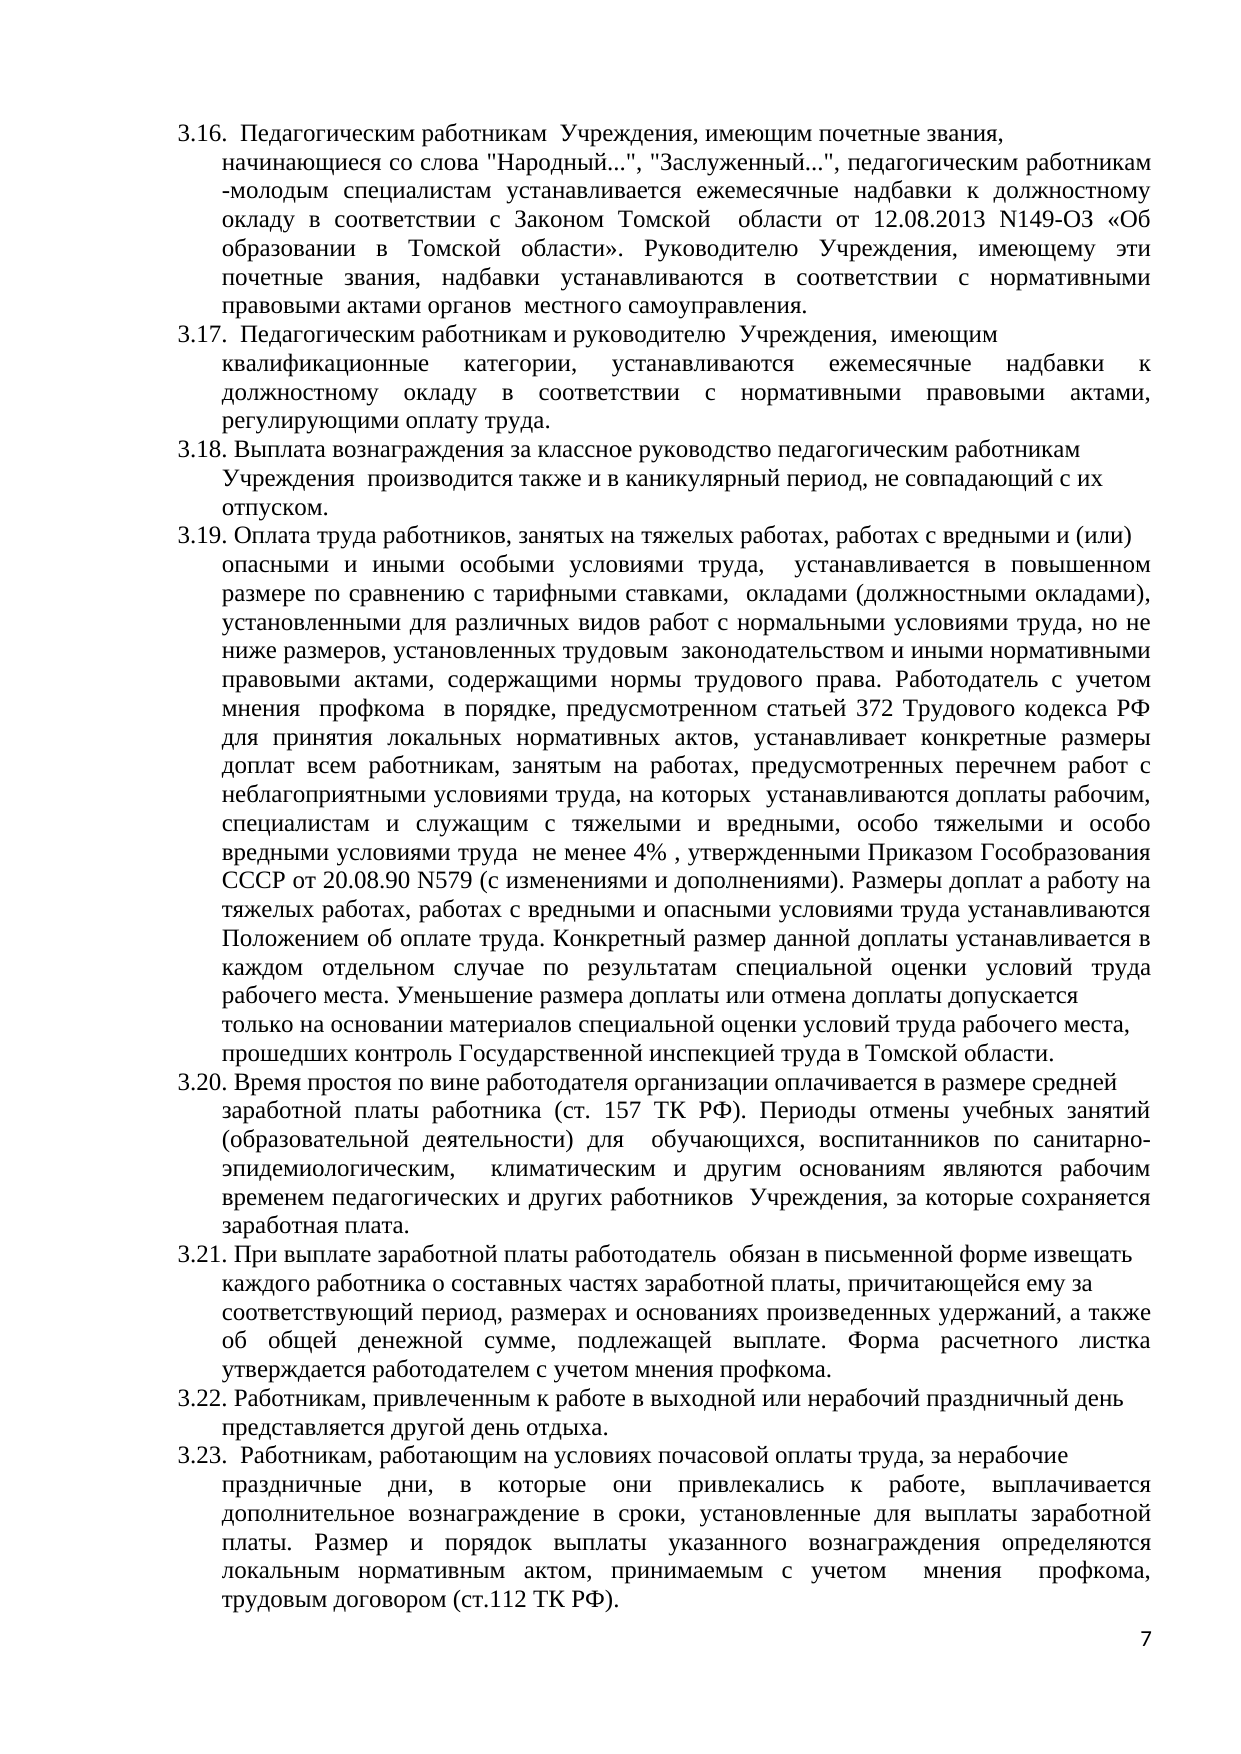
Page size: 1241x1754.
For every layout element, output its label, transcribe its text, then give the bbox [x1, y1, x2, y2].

text 3.23. Работникам, работающим на условиях почасовой оплаты труда, за нерабочие [177, 1441, 1152, 1469]
text 3.21. При выплате заработной платы работодатель обязан в письменной форме извещать [177, 1239, 1152, 1268]
text прошедших контроль Государственной инспекцией труда в Томской области. [222, 1038, 1152, 1067]
text опасными и иными особыми условиями труда, устанавливается в повышенном размере по сравнению с тарифными ставками, окладами (должностными окладами), установленными для различных видов работ с нормальными условиями труда, но не ниже размеров, установленных трудовым законодательством и иными нормативными правовыми актами, содержащими нормы трудового права. Работодатель с учетом мнения профкома в порядке, предусмотренном статьей 372 Трудового кодекса РФ для принятия локальных нормативных актов, устанавливает конкретные размеры доплат всем работникам, занятым на работах, предусмотренных перечнем работ с неблагоприятными условиями труда, на которых устанавливаются доплаты рабочим, специалистам и служащим с тяжелыми и вредными, особо тяжелыми и особо вредными условиями труда не менее 4% , утвержденными Приказом Гособразования СССР от 20.08.90 N579 (с изменениями и дополнениями). Размеры доплат а работу на тяжелых работах, работах с вредными и опасными условиями труда устанавливаются Положением об оплате труда. Конкретный размер данной доплаты устанавливается в каждом отдельном случае по результатам специальной оценки условий труда рабочего места. Уменьшение размера доплаты или отмена доплаты допускается [222, 549, 1152, 1009]
text отпуском. [222, 492, 1152, 521]
text 3.22. Работникам, привлеченным к работе в выходной или нерабочий праздничный день [177, 1383, 1152, 1412]
text каждого работника о составных частях заработной платы, причитающейся ему за [222, 1268, 1152, 1297]
text заработной платы работника (ст. 157 ТК РФ). Периоды отмены учебных занятий (образовательной деятельности) для обучающихся, воспитанников по санитарно-эпидемиологическим, климатическим и другим основаниям являются рабочим временем педагогических и других работников Учреждения, за которые сохраняется заработная плата. [222, 1096, 1152, 1239]
text 3.20. Время простоя по вине работодателя организации оплачивается в размере средней [177, 1067, 1152, 1096]
text 3.17. Педагогическим работникам и руководителю Учреждения, имеющим [177, 319, 1152, 348]
text представляется другой день отдыха. [222, 1412, 1152, 1441]
text квалификационные категории, устанавливаются ежемесячные надбавки к должностному окладу в соответствии с нормативными правовыми актами, регулирующими оплату труда. [222, 348, 1152, 434]
text 3.18. Выплата вознаграждения за классное руководство педагогическим работникам [177, 434, 1152, 463]
text 3.19. Оплата труда работников, занятых на тяжелых работах, работах с вредными и (или) [177, 521, 1152, 549]
text праздничные дни, в которые они привлекались к работе, выплачивается дополнительное вознаграждение в сроки, установленные для выплаты заработной платы. Размер и порядок выплаты указанного вознаграждения определяются локальным нормативным актом, принимаемым с учетом мнения профкома, трудовым договором (ст.112 ТК РФ). [222, 1469, 1152, 1613]
text соответствующий период, размерах и основаниях произведенных удержаний, а также об общей денежной сумме, подлежащей выплате. Форма расчетного листка утверждается работодателем с учетом мнения профкома. [222, 1297, 1152, 1383]
text начинающиеся со слова "Народный...", "Заслуженный...", педагогическим работникам -молодым специалистам устанавливается ежемесячные надбавки к должностному окладу в соответствии с Законом Томской области от 12.08.2013 N149-ОЗ «Об образовании в Томской области». Руководителю Учреждения, имеющему эти почетные звания, надбавки устанавливаются в соответствии с нормативными правовыми актами органов местного самоуправления. [222, 147, 1152, 319]
text только на основании материалов специальной оценки условий труда рабочего места, [222, 1009, 1152, 1038]
text Учреждения производится также и в каникулярный период, не совпадающий с их [222, 463, 1152, 492]
text 3.16. Педагогическим работникам Учреждения, имеющим почетные звания, [177, 118, 1152, 147]
